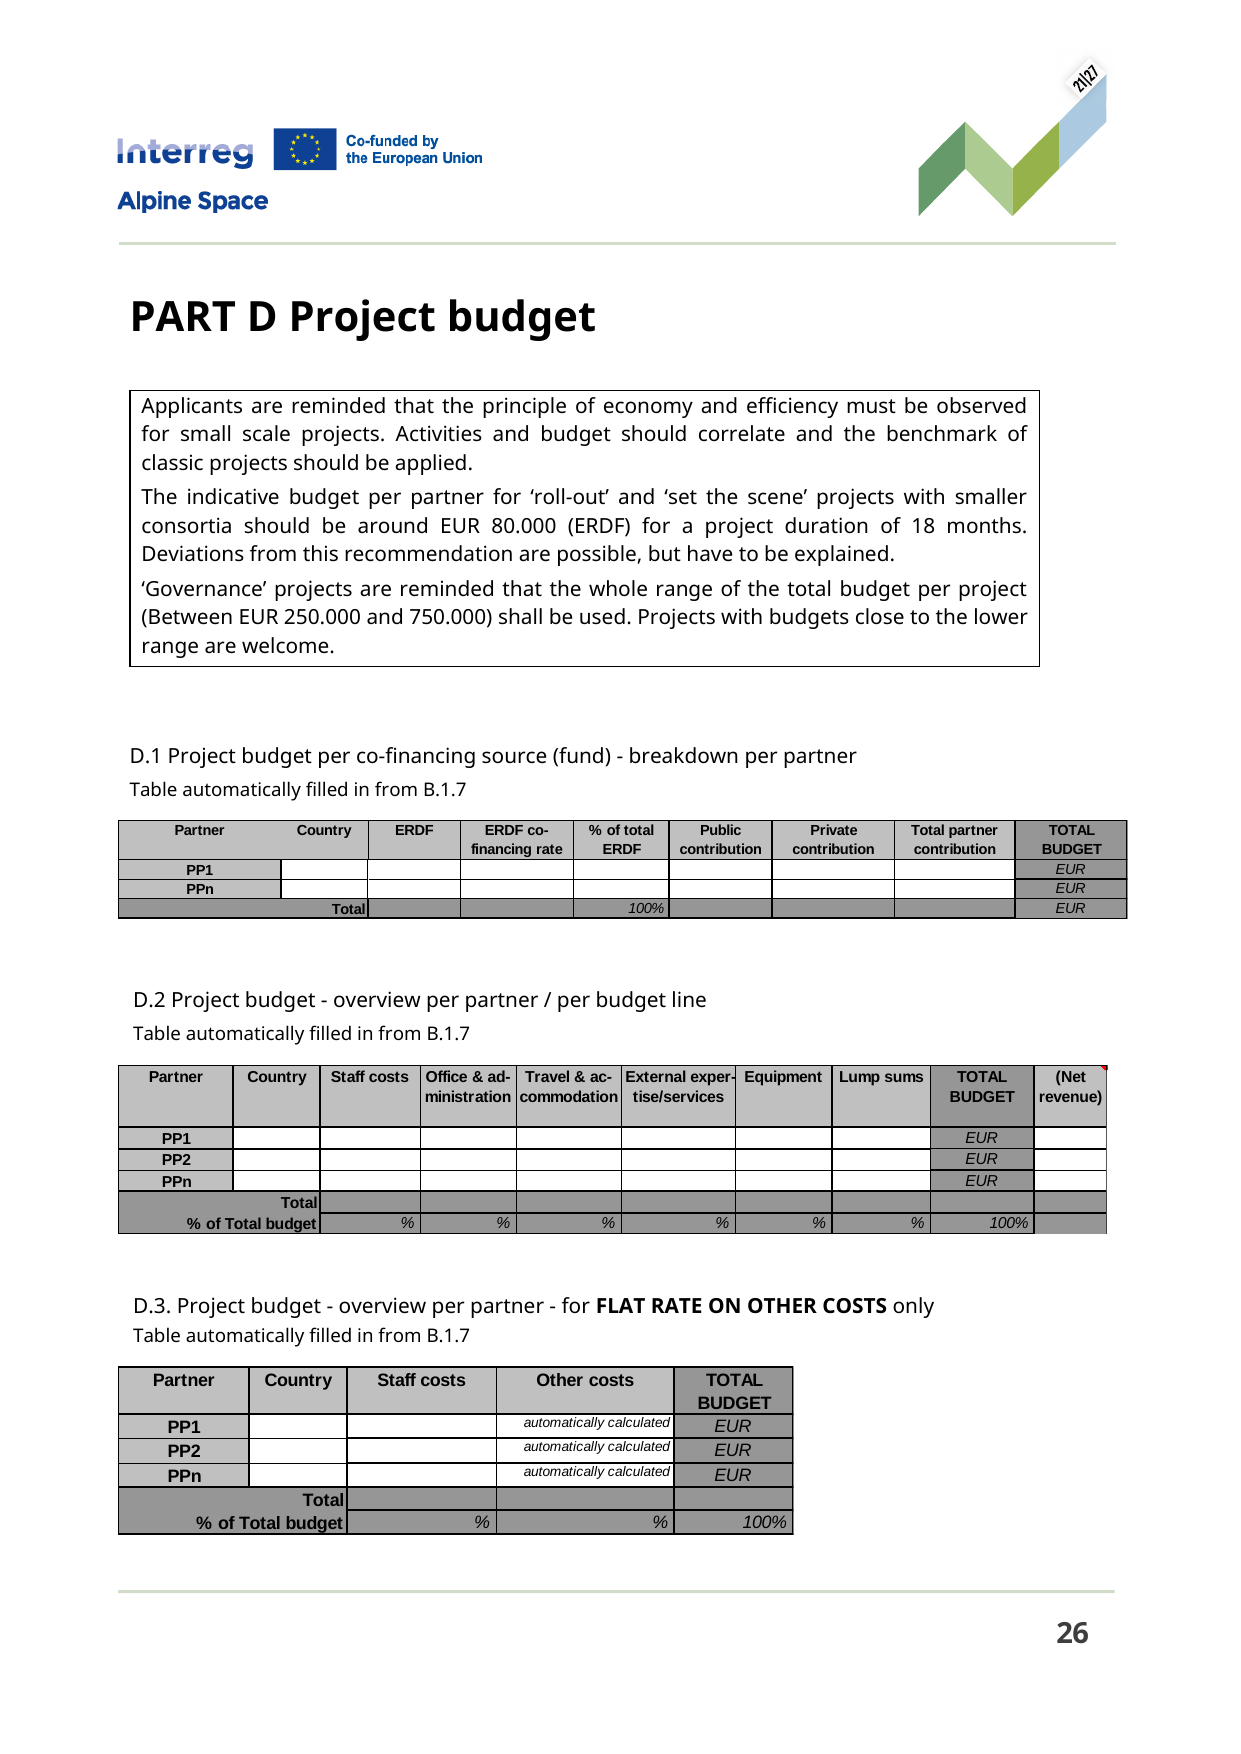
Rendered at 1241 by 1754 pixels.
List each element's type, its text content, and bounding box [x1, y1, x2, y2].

text D.2 Project budget - overview per partner / per budget line [133, 985, 1122, 1014]
picture [117, 44, 500, 213]
table_header PART D Project budget D.1 Project budget per co-financing source (fund) - breakdown per partner Table automatically filled in from B.1.7 [118, 281, 1051, 820]
text Table automatically filled in from B.1.7 [118, 1020, 1122, 1046]
text D.3. Project budget - overview per partner - for FLAT RATE ON OTHER COSTS only [133, 1291, 1122, 1320]
text Table automatically filled in from B.1.7 [118, 1322, 1122, 1347]
